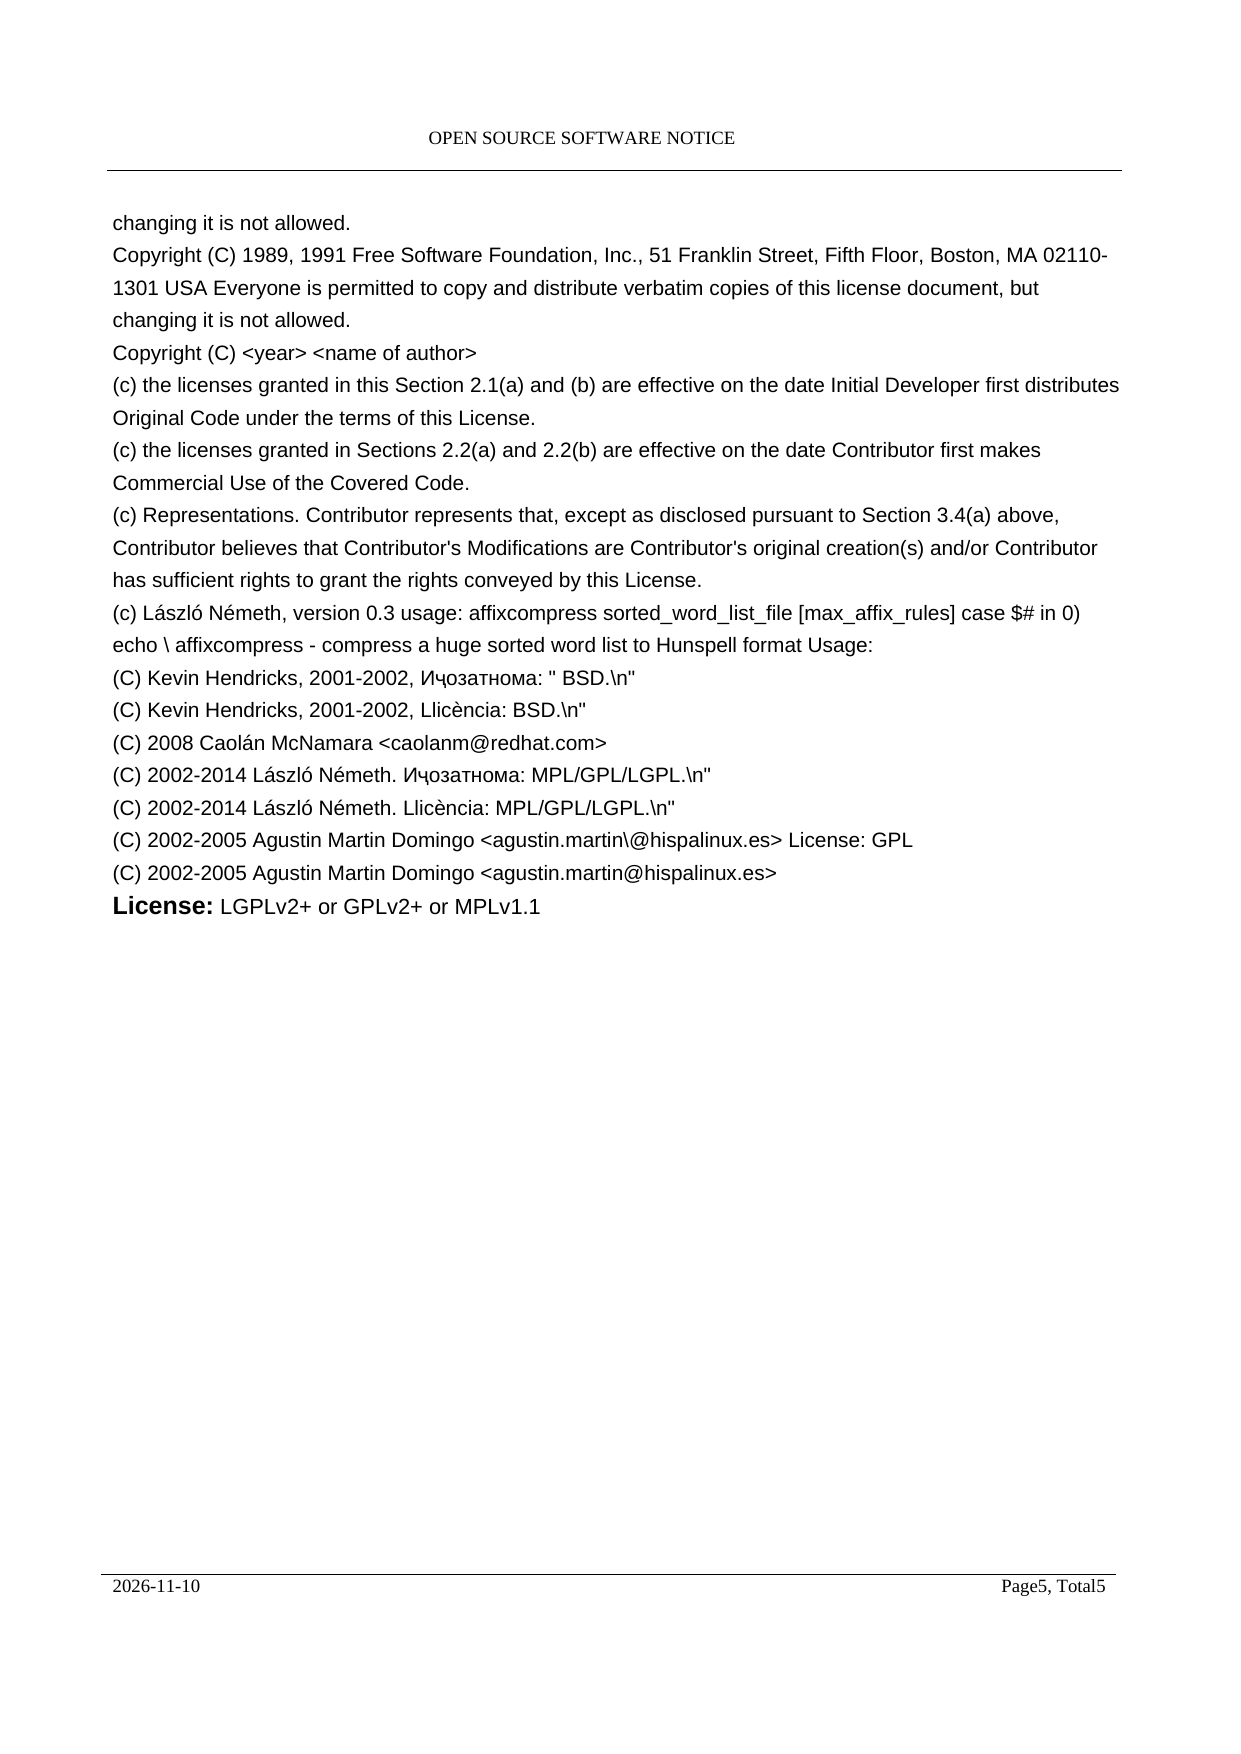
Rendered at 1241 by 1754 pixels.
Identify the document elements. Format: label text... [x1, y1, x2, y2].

text (c) Representations. Contributor represents that, except as disclosed pursuant to Section 3.4(a) above, Contributor believes that Contributor's Modifications are Contributor's original creation(s) and/or Contributor has sufficient rights to grant the rights conveyed by this License. [112, 499, 1128, 596]
text (C) 2002-2014 László Németh. Иҷозатнома: MPL/GPL/LGPL.\n" [112, 759, 1128, 791]
text (C) Kevin Hendricks, 2001-2002, Llicència: BSD.\n" [112, 694, 1128, 726]
text (C) Kevin Hendricks, 2001-2002, Иҷозатнома: " BSD.\n" [112, 661, 1128, 694]
text (c) László Németh, version 0.3 usage: affixcompress sorted_word_list_file [max_affix_rules] case $# in 0) echo \ affixcompress - compress a huge sorted word list to Hunspell format Usage: [112, 596, 1128, 661]
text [112, 206, 1128, 239]
text (C) 2002-2005 Agustin Martin Domingo <agustin.martin@hispalinux.es> [112, 856, 1128, 889]
text (c) the licenses granted in Sections 2.2(a) and 2.2(b) are effective on the date Contributor first makes Commercial Use of the Covered Code. [112, 434, 1128, 499]
text Copyright (C) 1989, 1991 Free Software Foundation, Inc., 51 Franklin Street, Fifth Floor, Boston, MA 02110-1301 USA Everyone is permitted to copy and distribute verbatim copies of this license document, but changing it is not allowed. [112, 239, 1128, 336]
text (C) 2008 Caolán McNamara <caolanm@redhat.com> [112, 726, 1128, 759]
text Copyright (C) <year> <name of author> [112, 336, 1128, 369]
text (C) 2002-2014 László Németh. Llicència: MPL/GPL/LGPL.\n" [112, 791, 1128, 824]
text (C) 2002-2005 Agustin Martin Domingo <agustin.martin\@hispalinux.es> License: GPL [112, 824, 1128, 856]
text (c) the licenses granted in this Section 2.1(a) and (b) are effective on the date Initial Developer first distributes Original Code under the terms of this License. [112, 369, 1128, 434]
text License: LGPLv2+ or GPLv2+ or MPLv1.1 [112, 889, 1128, 921]
